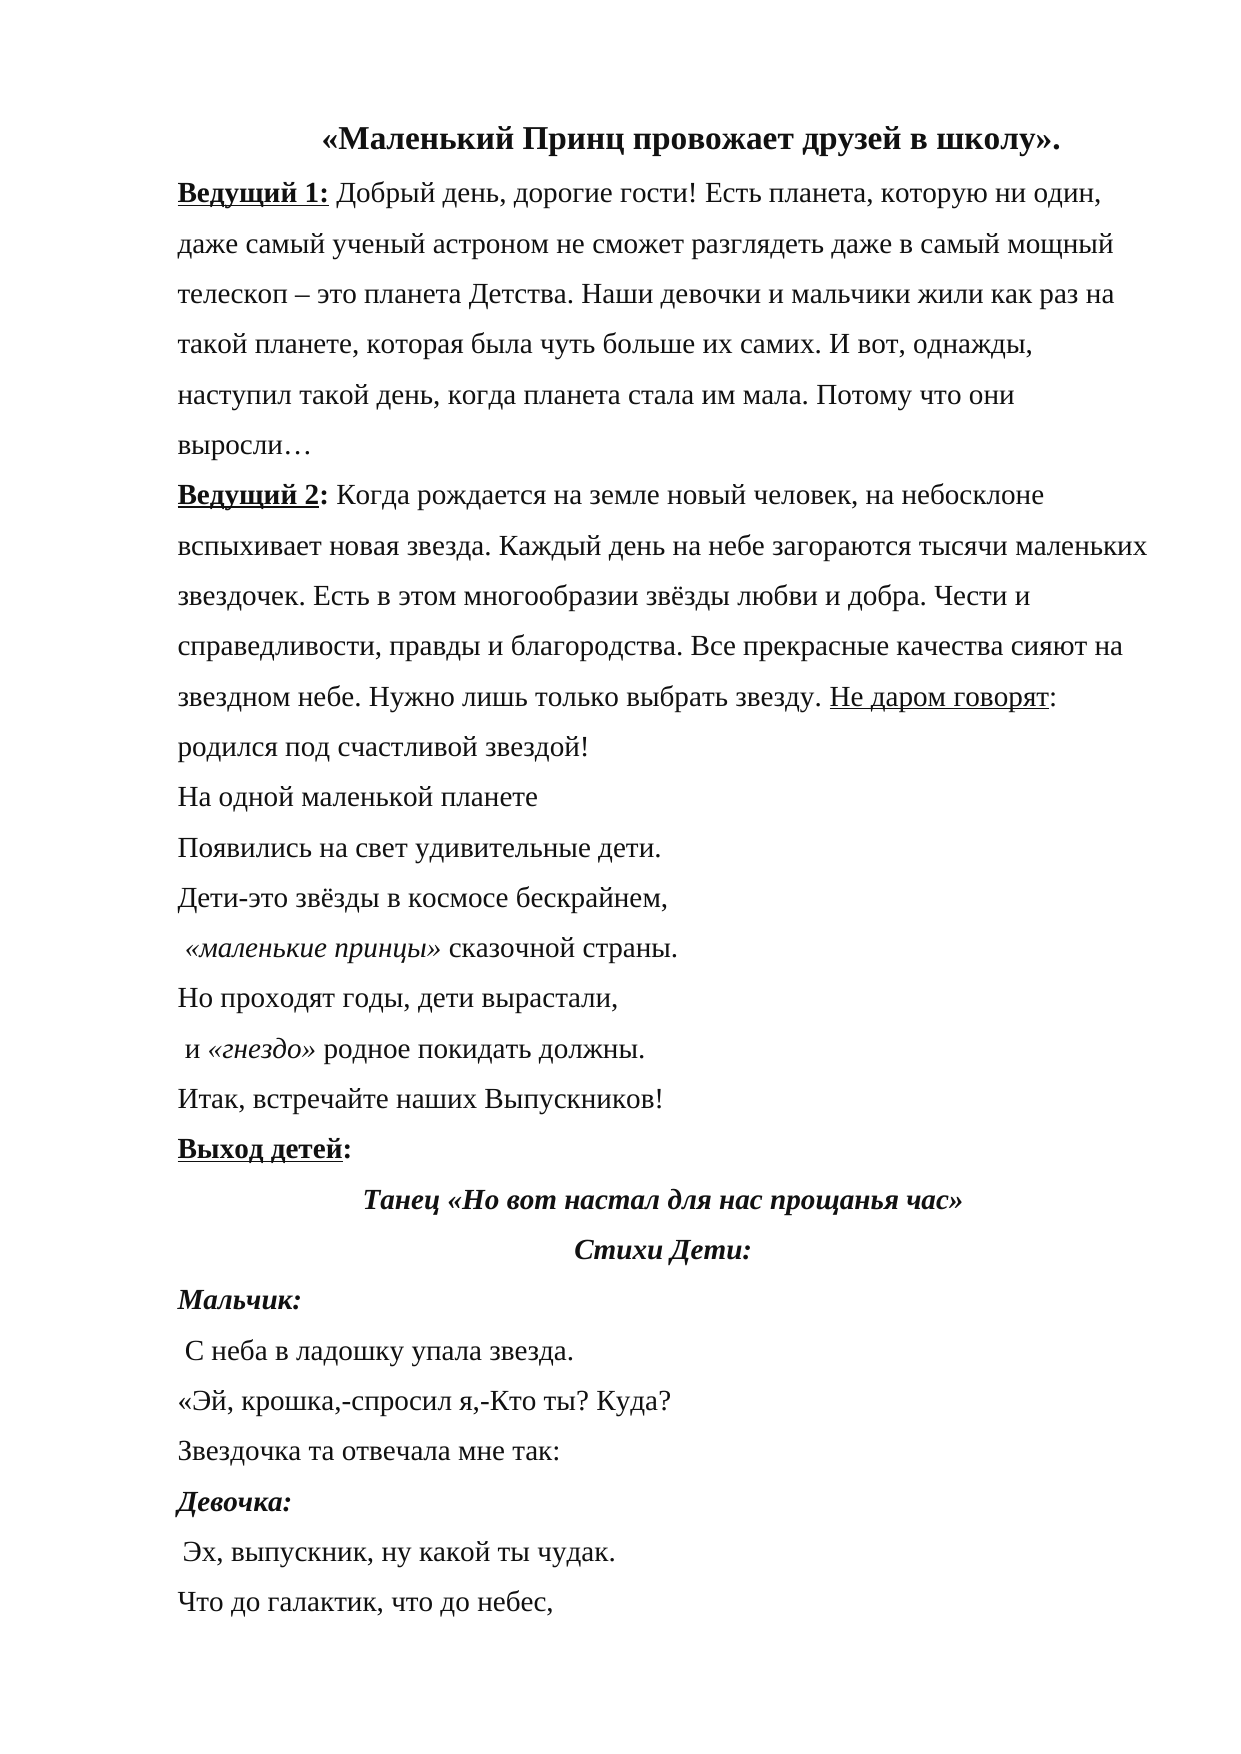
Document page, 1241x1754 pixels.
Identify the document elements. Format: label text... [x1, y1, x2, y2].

text «маленькие принцы» сказочной страны. [177, 930, 1152, 964]
text Итак, встречайте наших Выпускников! [177, 1081, 1152, 1115]
text Ведущий 2: Когда рождается на земле новый человек, на небосклоне вспыхивает новая звезда. Каждый день на небе загораются тысячи маленьких звездочек. Есть в этом многообразии звёзды любви и добра. Чести и справедливости, правды и благородства. Все прекрасные качества сияют на звездном небе. Нужно лишь только выбрать звезду. Не даром говорят: родился под счастливой звездой! [177, 477, 1152, 763]
text «Эй, крошка,-спросил я,-Кто ты? Куда? [177, 1383, 1152, 1417]
text Появились на свет удивительные дети. [177, 830, 1152, 863]
text «Маленький Принц провожает друзей в школу». [177, 118, 1152, 156]
text Дети-это звёзды в космосе бескрайнем, [177, 880, 1152, 913]
text Девочка: [177, 1484, 1152, 1517]
text Мальчик: [177, 1282, 1152, 1316]
text Но проходят годы, дети вырастали, [177, 981, 1152, 1014]
text Ведущий 1: Добрый день, дорогие гости! Есть планета, которую ни один, даже самый ученый астроном не сможет разглядеть даже в самый мощный телескоп – это планета Детства. Наши девочки и мальчики жили как раз на такой планете, которая была чуть больше их самих. И вот, однажды, наступил такой день, когда планета стала им мала. Потому что они выросли… [177, 176, 1152, 461]
text На одной маленькой планете [177, 779, 1152, 813]
text Звездочка та отвечала мне так: [177, 1433, 1152, 1467]
text Что до галактик, что до небес, [177, 1584, 1152, 1618]
text и «гнездо» родное покидать должны. [177, 1031, 1152, 1064]
text Танец «Но вот настал для нас прощанья час» [177, 1182, 1152, 1215]
text Эх, выпускник, ну какой ты чудак. [177, 1534, 1152, 1568]
text С неба в ладошку упала звезда. [177, 1333, 1152, 1366]
text Стихи Дети: [177, 1232, 1152, 1266]
text Выход детей: [177, 1132, 1152, 1165]
